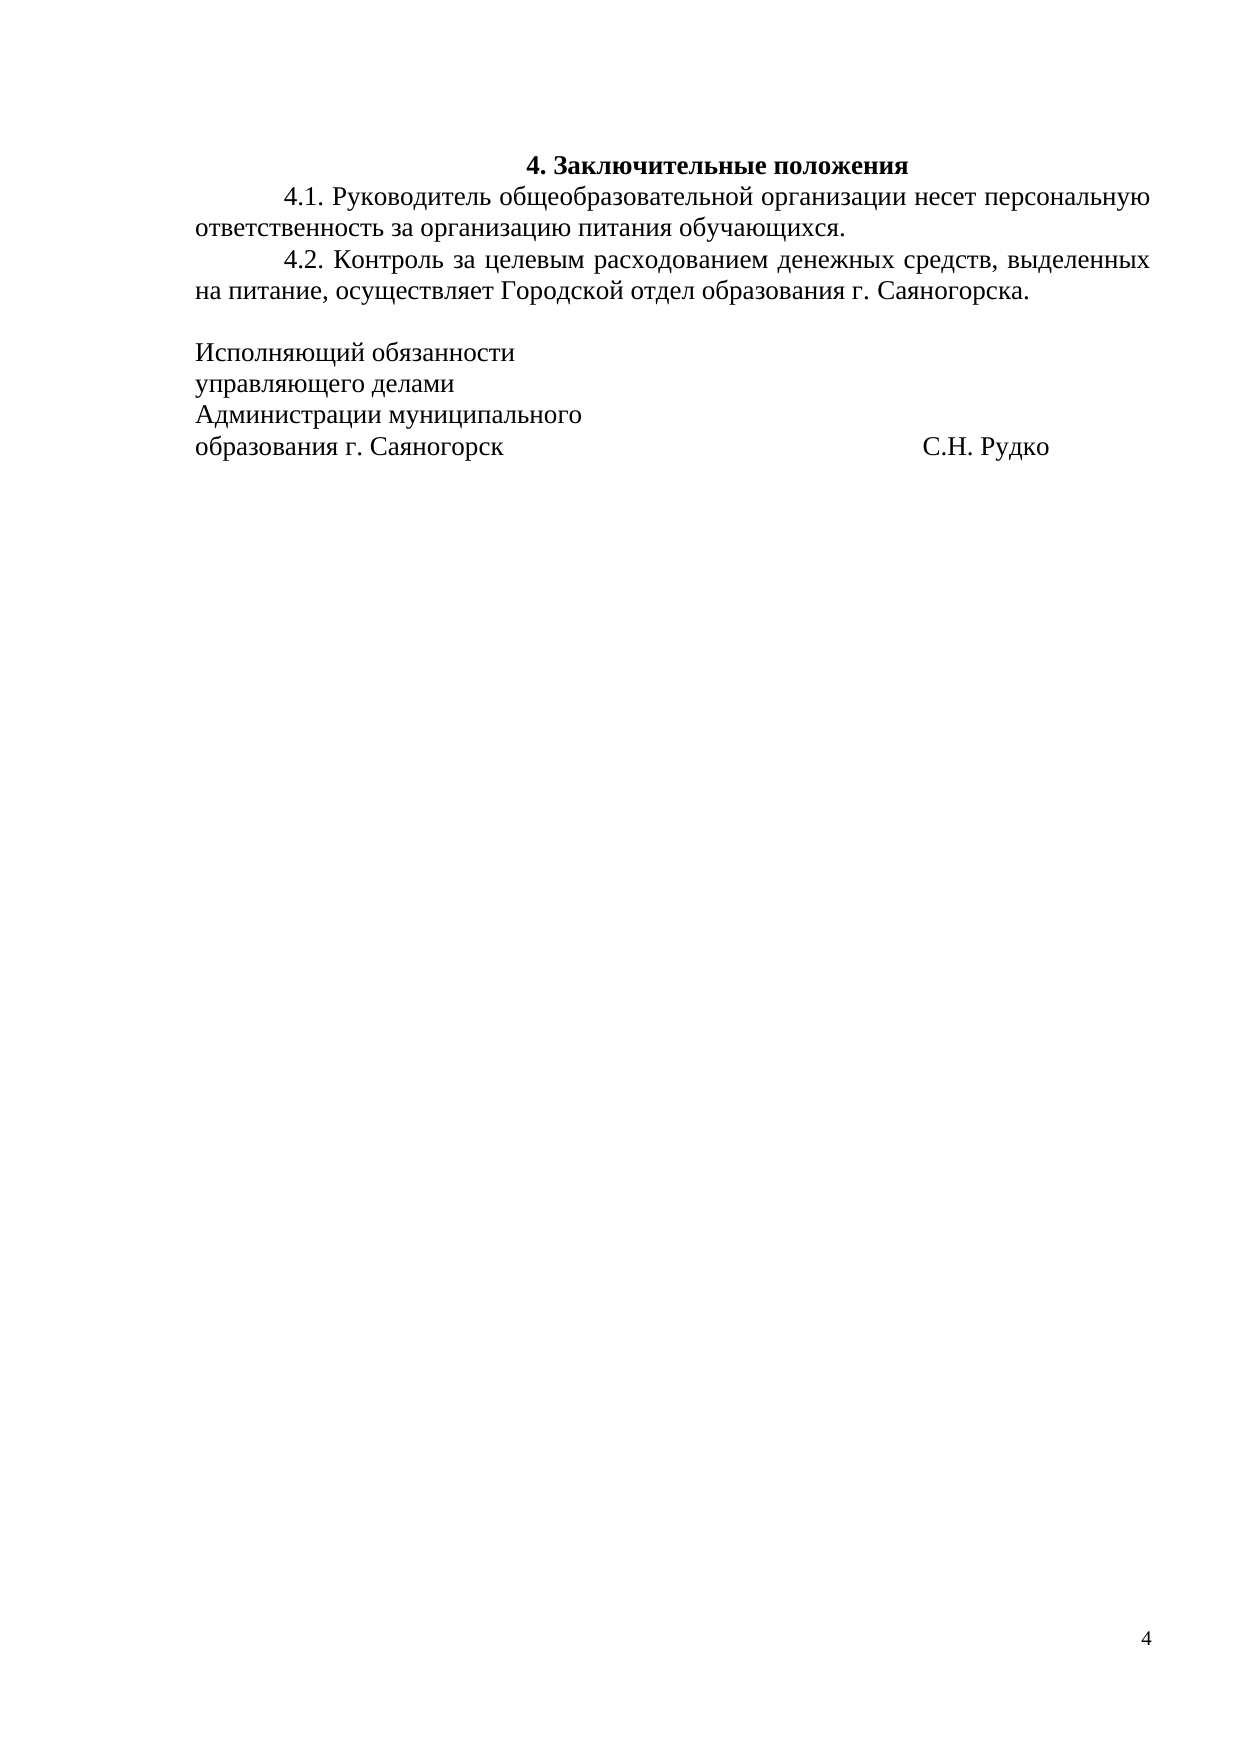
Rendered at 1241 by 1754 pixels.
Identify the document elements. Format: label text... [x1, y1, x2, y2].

text Исполняющий обязанности [195, 336, 1152, 367]
text 4.2. Контроль за целевым расходованием денежных средств, выделенных на питание, осуществляет Городской отдел образования г. Саяногорска. [195, 243, 1152, 305]
text Администрации муниципального [195, 398, 1152, 429]
text 4.1. Руководитель общеобразовательной организации несет персональную ответственность за организацию питания обучающихся. [195, 180, 1152, 243]
text управляющего делами [195, 367, 1152, 398]
text 4. Заключительные положения [195, 149, 1152, 180]
text образования г. Саяногорск С.Н. Рудко [195, 429, 1152, 461]
